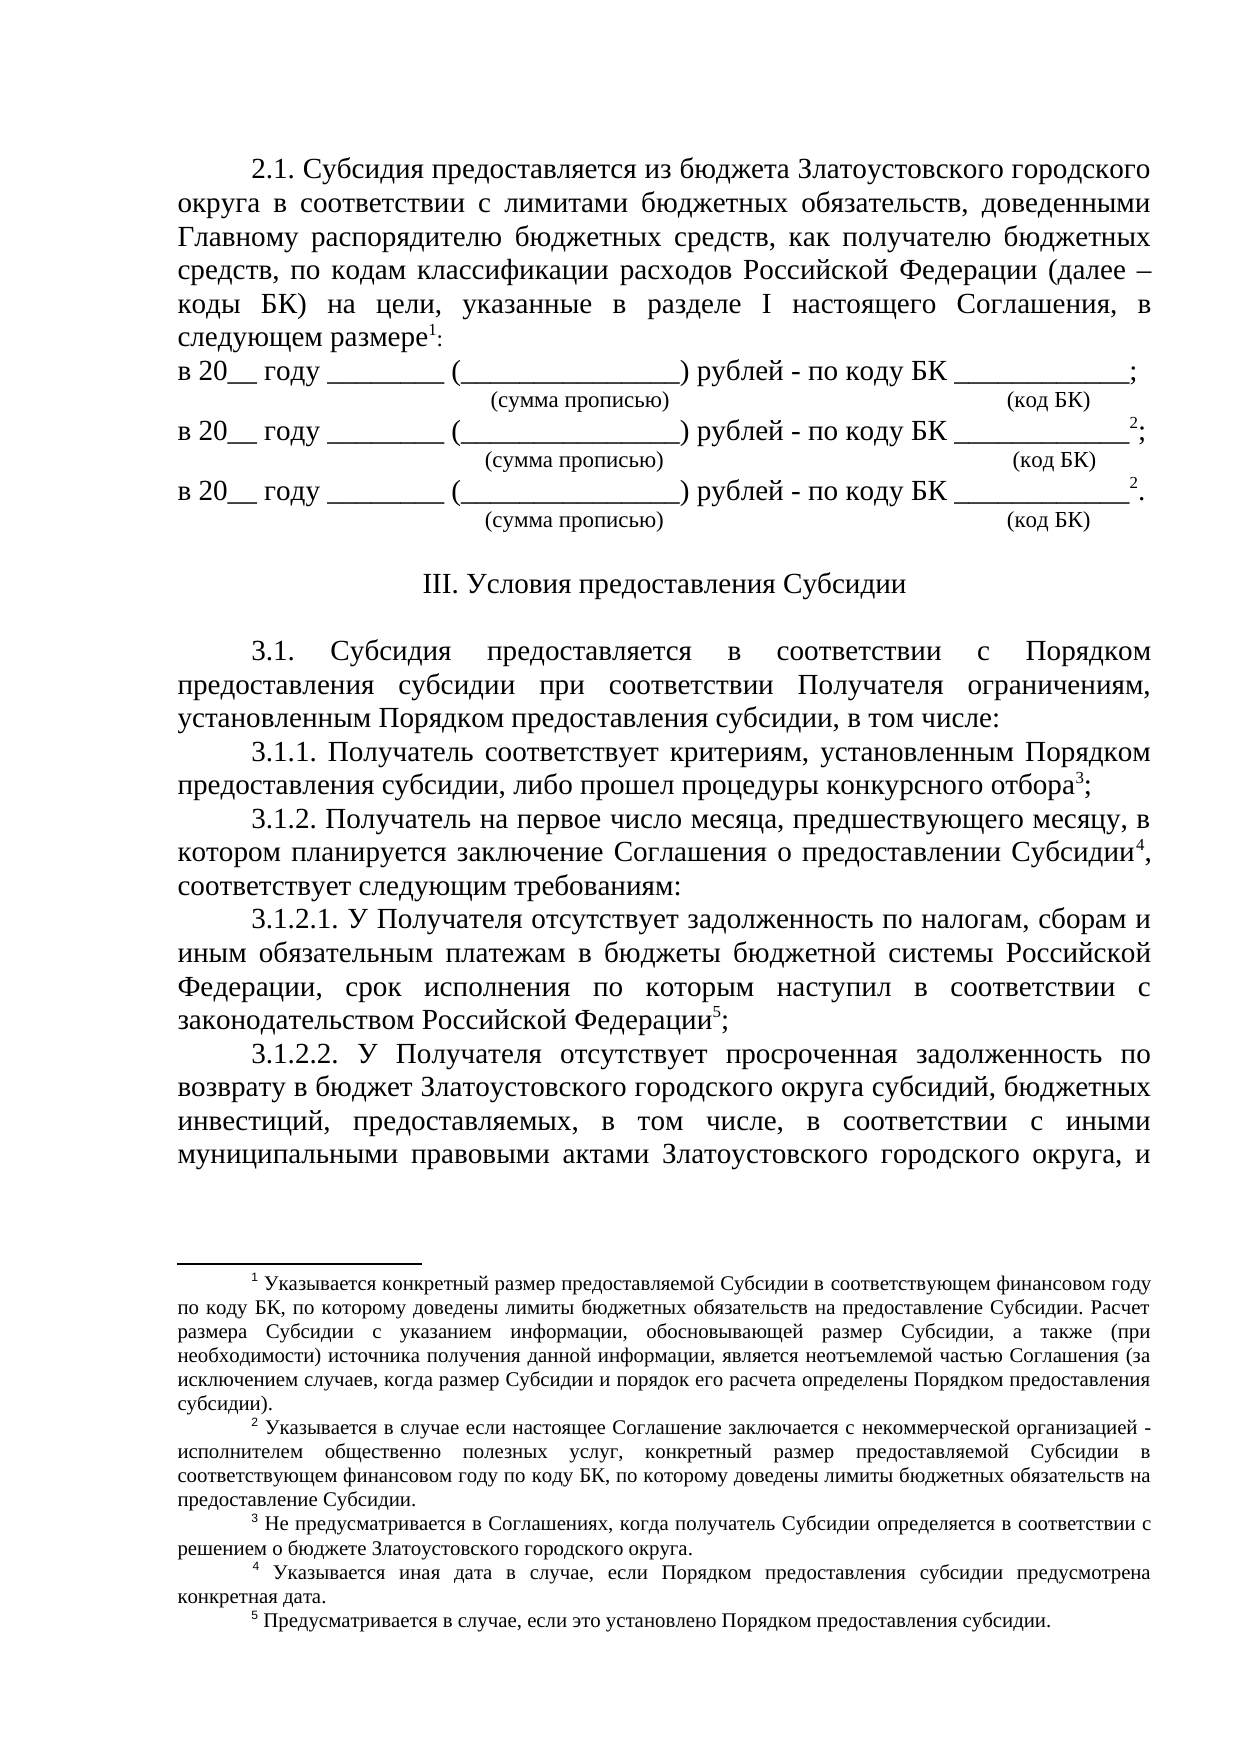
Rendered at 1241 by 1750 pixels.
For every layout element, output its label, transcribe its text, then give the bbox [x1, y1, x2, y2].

text (сумма прописью) (код БК) [177, 446, 1152, 473]
text 3.1.2. Получатель на первое число месяца, предшествующего месяцу, в котором планируется заключение Соглашения о предоставлении Субсидии, соответствует следующим требованиям: [177, 801, 1152, 902]
text в 20__ году ________ (_______________) рублей - по коду БК ____________2. [177, 473, 1152, 506]
text 2.1. Субсидия предоставляется из бюджета Златоустовского городского округа в соответствии с лимитами бюджетных обязательств, доведенными Главному распорядителю бюджетных средств, как получателю бюджетных средств, по кодам классификации расходов Российской Федерации (далее – коды БК) на цели, указанные в разделе I настоящего Соглашения, в следующем размере: [177, 152, 1152, 353]
text 3.1.1. Получатель соответствует критериям, установленным Порядком предоставления субсидии, либо прошел процедуры конкурсного отбора; [177, 734, 1152, 801]
text 3.1. Субсидия предоставляется в соответствии с Порядком предоставления субсидии при соответствии Получателя ограничениям, установленным Порядком предоставления субсидии, в том числе: [177, 633, 1152, 734]
text в 20__ году ________ (_______________) рублей - по коду БК ____________; [177, 353, 1152, 386]
text (сумма прописью) (код БК) [177, 386, 1152, 413]
text 3.1.2.1. У Получателя отсутствует задолженность по налогам, сборам и иным обязательным платежам в бюджеты бюджетной системы Российской Федерации, срок исполнения по которым наступил в соответствии с законодательством Российской Федерации; [177, 902, 1152, 1036]
text (сумма прописью) (код БК) [177, 506, 1152, 533]
text в 20__ году ________ (_______________) рублей - по коду БК ____________; [177, 413, 1152, 446]
text III. Условия предоставления Субсидии [177, 566, 1152, 600]
text 3.1.2.2. У Получателя отсутствует просроченная задолженность по возврату в бюджет Златоустовского городского округа субсидий, бюджетных инвестиций, предоставляемых, в том числе, в соответствии с иными муниципальными правовыми актами Златоустовского городского округа, и иная просроченная задолженность перед бюджетом Златоустовского городского округа; [177, 1036, 1152, 1170]
